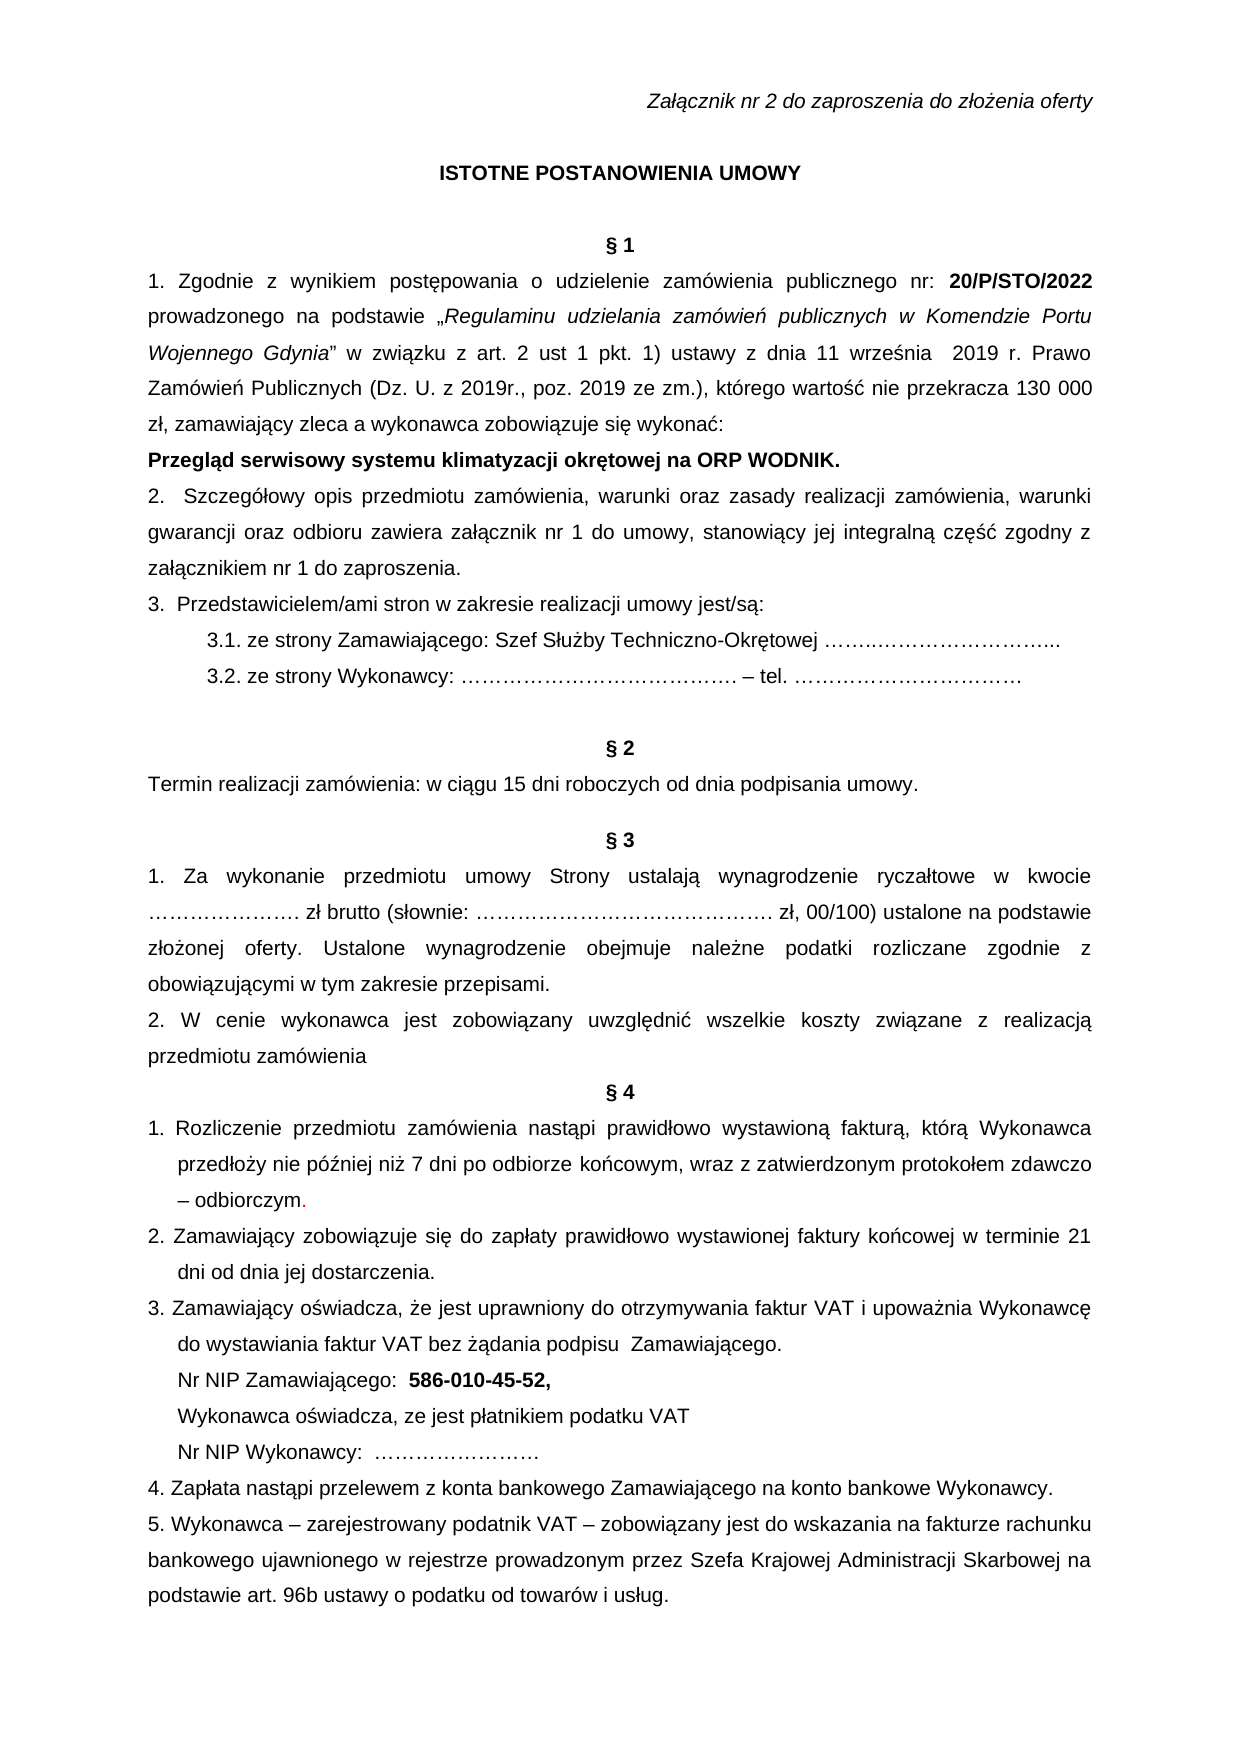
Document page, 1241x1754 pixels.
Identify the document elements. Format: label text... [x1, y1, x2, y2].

text 2. Zamawiający zobowiązuje się do zapłaty prawidłowo wystawionej faktury końcowej w terminie 21 dni od dnia jej dostarczenia. [148, 1224, 1093, 1284]
text Nr NIP Wykonawcy: …………………… [177, 1439, 1093, 1463]
text Załącznik nr 2 do zaproszenia do złożenia oferty [148, 89, 1093, 113]
text Wykonawca oświadcza, ze jest płatnikiem podatku VAT [177, 1403, 1093, 1427]
text 2. W cenie wykonawca jest zobowiązany uwzględnić wszelkie koszty związane z realizacją przedmiotu zamówienia [148, 1008, 1093, 1068]
text 2. Szczegółowy opis przedmiotu zamówienia, warunki oraz zasady realizacji zamówienia, warunki gwarancji oraz odbioru zawiera załącznik nr 1 do umowy, stanowiący jej integralną część zgodny z załącznikiem nr 1 do zaproszenia. [148, 484, 1093, 580]
text § 1 [148, 232, 1093, 256]
text 1. Zgodnie z wynikiem postępowania o udzielenie zamówienia publicznego nr: 20/P/STO/2022 prowadzonego na podstawie „Regulaminu udzielania zamówień publicznych w Komendzie Portu Wojennego Gdynia” w związku z art. 2 ust 1 pkt. 1) ustawy z dnia 11 września 2019 r. Prawo Zamówień Publicznych (Dz. U. z 2019r., poz. 2019 ze zm.), którego wartość nie przekracza 130 000 zł, zamawiający zleca a wykonawca zobowiązuje się wykonać: [148, 268, 1093, 436]
text Przegląd serwisowy systemu klimatyzacji okrętowej na ORP WODNIK. [148, 448, 1093, 472]
text 1. Rozliczenie przedmiotu zamówienia nastąpi prawidłowo wystawioną fakturą, którą Wykonawca przedłoży nie później niż 7 dni po odbiorze końcowym, wraz z zatwierdzonym protokołem zdawczo – odbiorczym. [148, 1116, 1093, 1212]
text 3.2. ze strony Wykonawcy: …………………………………. – tel. …………………………… [207, 664, 1093, 688]
text 1. Za wykonanie przedmiotu umowy Strony ustalają wynagrodzenie ryczałtowe w kwocie …………………. zł brutto (słownie: ……………………………………. zł, 00/100) ustalone na podstawie złożonej oferty. Ustalone wynagrodzenie obejmuje należne podatki rozliczane zgodnie z obowiązującymi w tym zakresie przepisami. [148, 864, 1093, 996]
text ISTOTNE POSTANOWIENIA UMOWY [148, 161, 1093, 184]
text § 4 [148, 1080, 1093, 1104]
text § 2 [148, 736, 1093, 759]
text 3.1. ze strony Zamawiającego: Szef Służby Techniczno-Okrętowej ……..……………………... [207, 628, 1093, 652]
text 5. Wykonawca – zarejestrowany podatnik VAT – zobowiązany jest do wskazania na fakturze rachunku bankowego ujawnionego w rejestrze prowadzonym przez Szefa Krajowej Administracji Skarbowej na podstawie art. 96b ustawy o podatku od towarów i usług. [148, 1511, 1093, 1607]
text 3. Przedstawicielem/ami stron w zakresie realizacji umowy jest/są: [148, 592, 1093, 616]
text Nr NIP Zamawiającego: 586-010-45-52, [177, 1368, 1093, 1392]
text 4. Zapłata nastąpi przelewem z konta bankowego Zamawiającego na konto bankowe Wykonawcy. [148, 1476, 1093, 1499]
text 3. Zamawiający oświadcza, że jest uprawniony do otrzymywania faktur VAT i upoważnia Wykonawcę do wystawiania faktur VAT bez żądania podpisu Zamawiającego. [148, 1296, 1093, 1356]
text § 3 [148, 828, 1093, 852]
text Termin realizacji zamówienia: w ciągu 15 dni roboczych od dnia podpisania umowy. [148, 772, 1093, 796]
